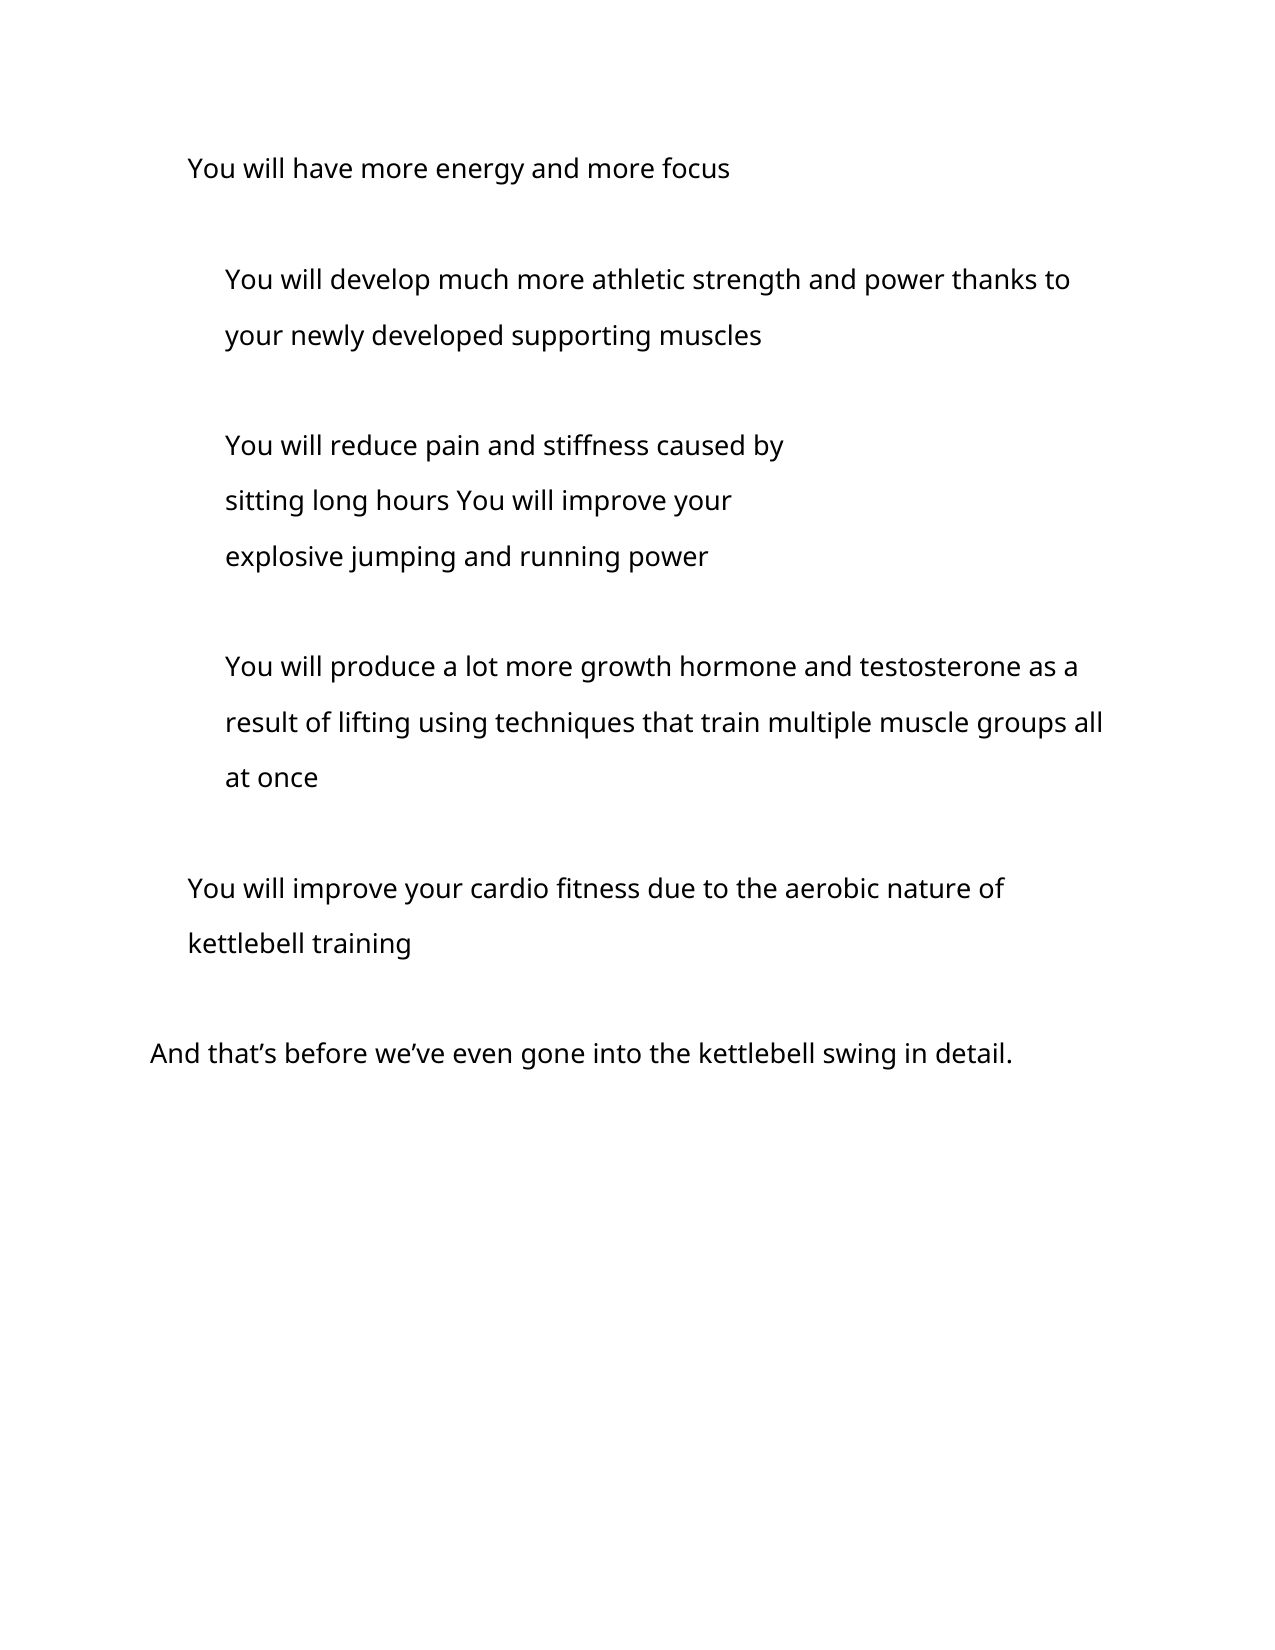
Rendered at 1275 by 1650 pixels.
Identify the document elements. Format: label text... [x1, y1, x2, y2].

text You will develop much more athletic strength and power thanks to your newly developed supporting muscles [225, 261, 1125, 353]
text You will improve your cardio fitness due to the aerobic nature of kettlebell training [187, 869, 1125, 961]
text And that’s before we’ve even gone into the kettlebell swing in detail. [150, 1035, 1125, 1072]
text You will have more energy and more focus [187, 150, 1125, 187]
text You will reduce pain and stiffness caused by sitting long hours You will improve your explosive jumping and running power [225, 427, 800, 574]
text You will produce a lot more growth hormone and testosterone as a result of lifting using techniques that train multiple muscle groups all at once [225, 648, 1125, 795]
